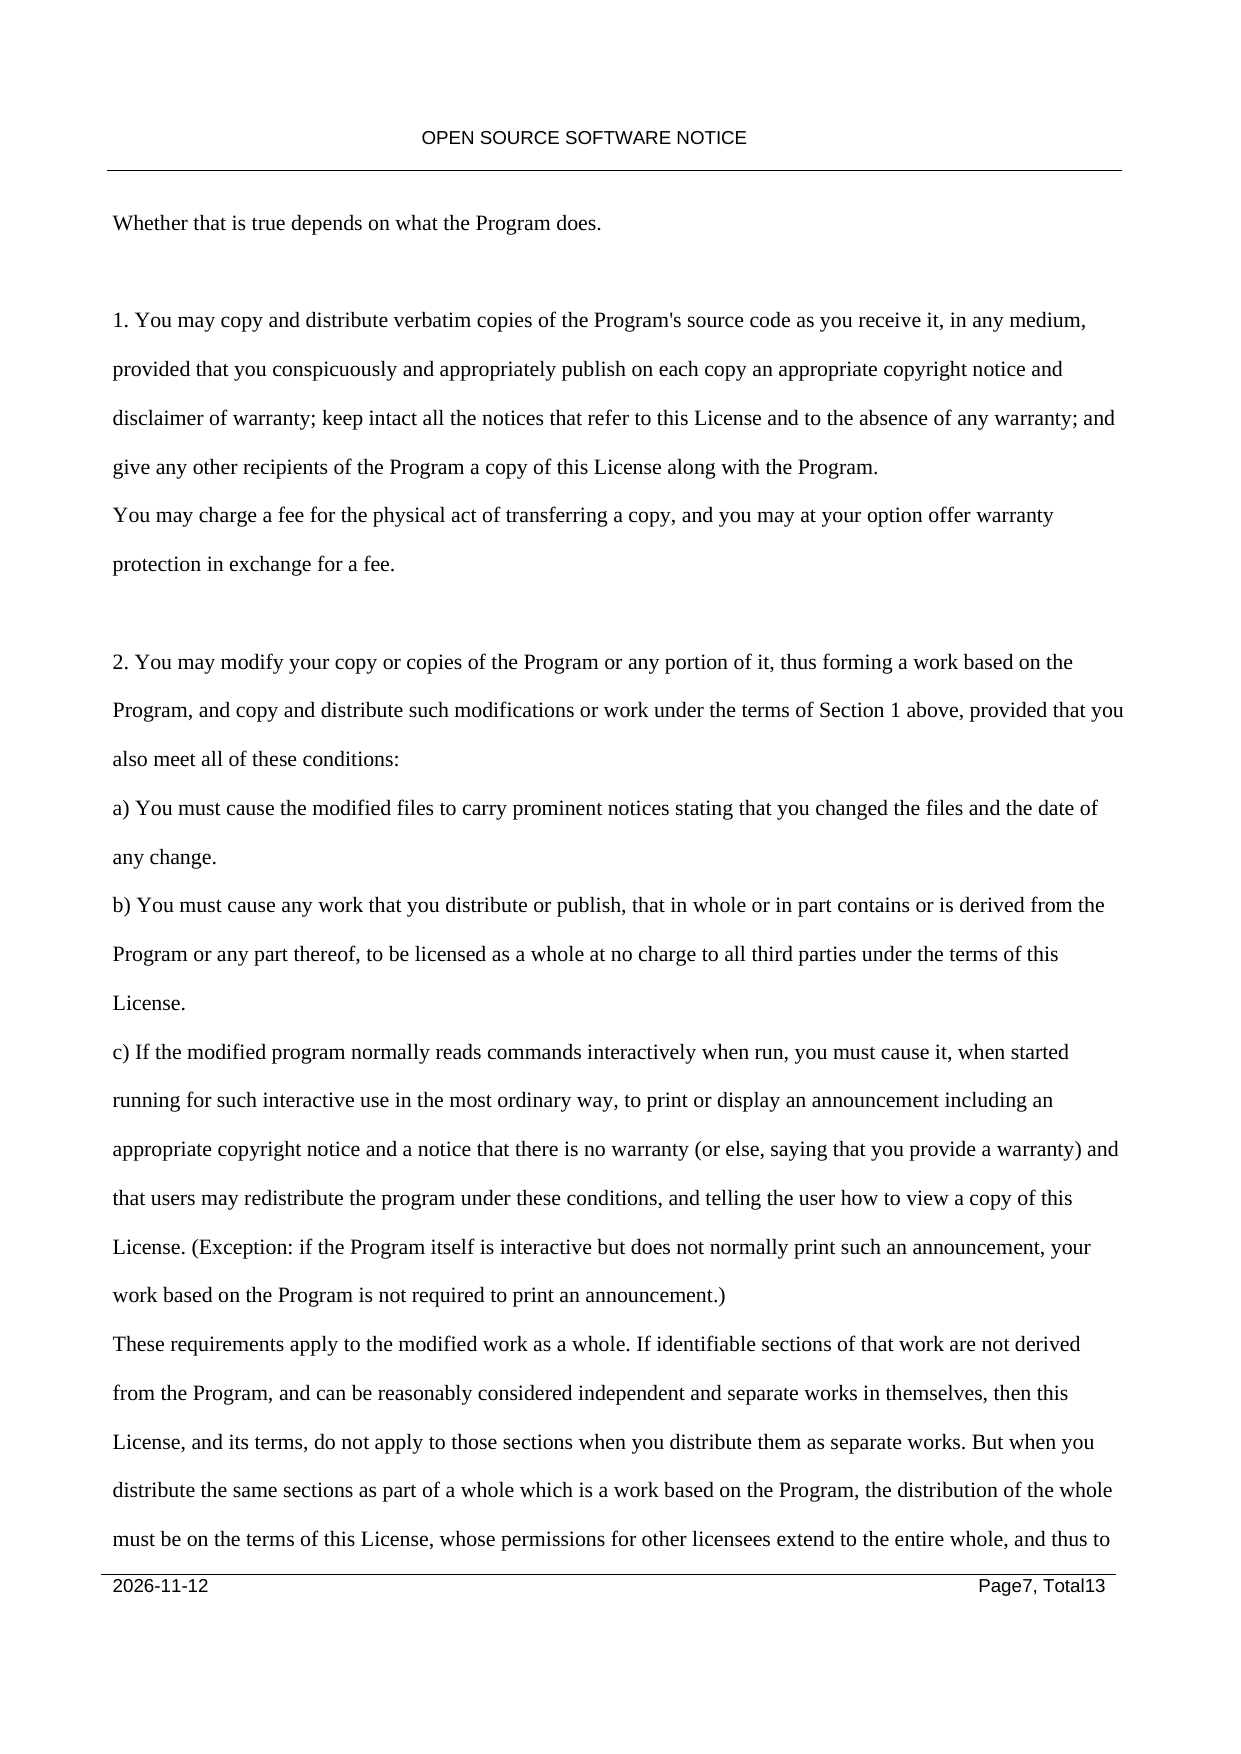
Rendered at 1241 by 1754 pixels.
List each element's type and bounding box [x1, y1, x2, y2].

text [112, 206, 1128, 1555]
